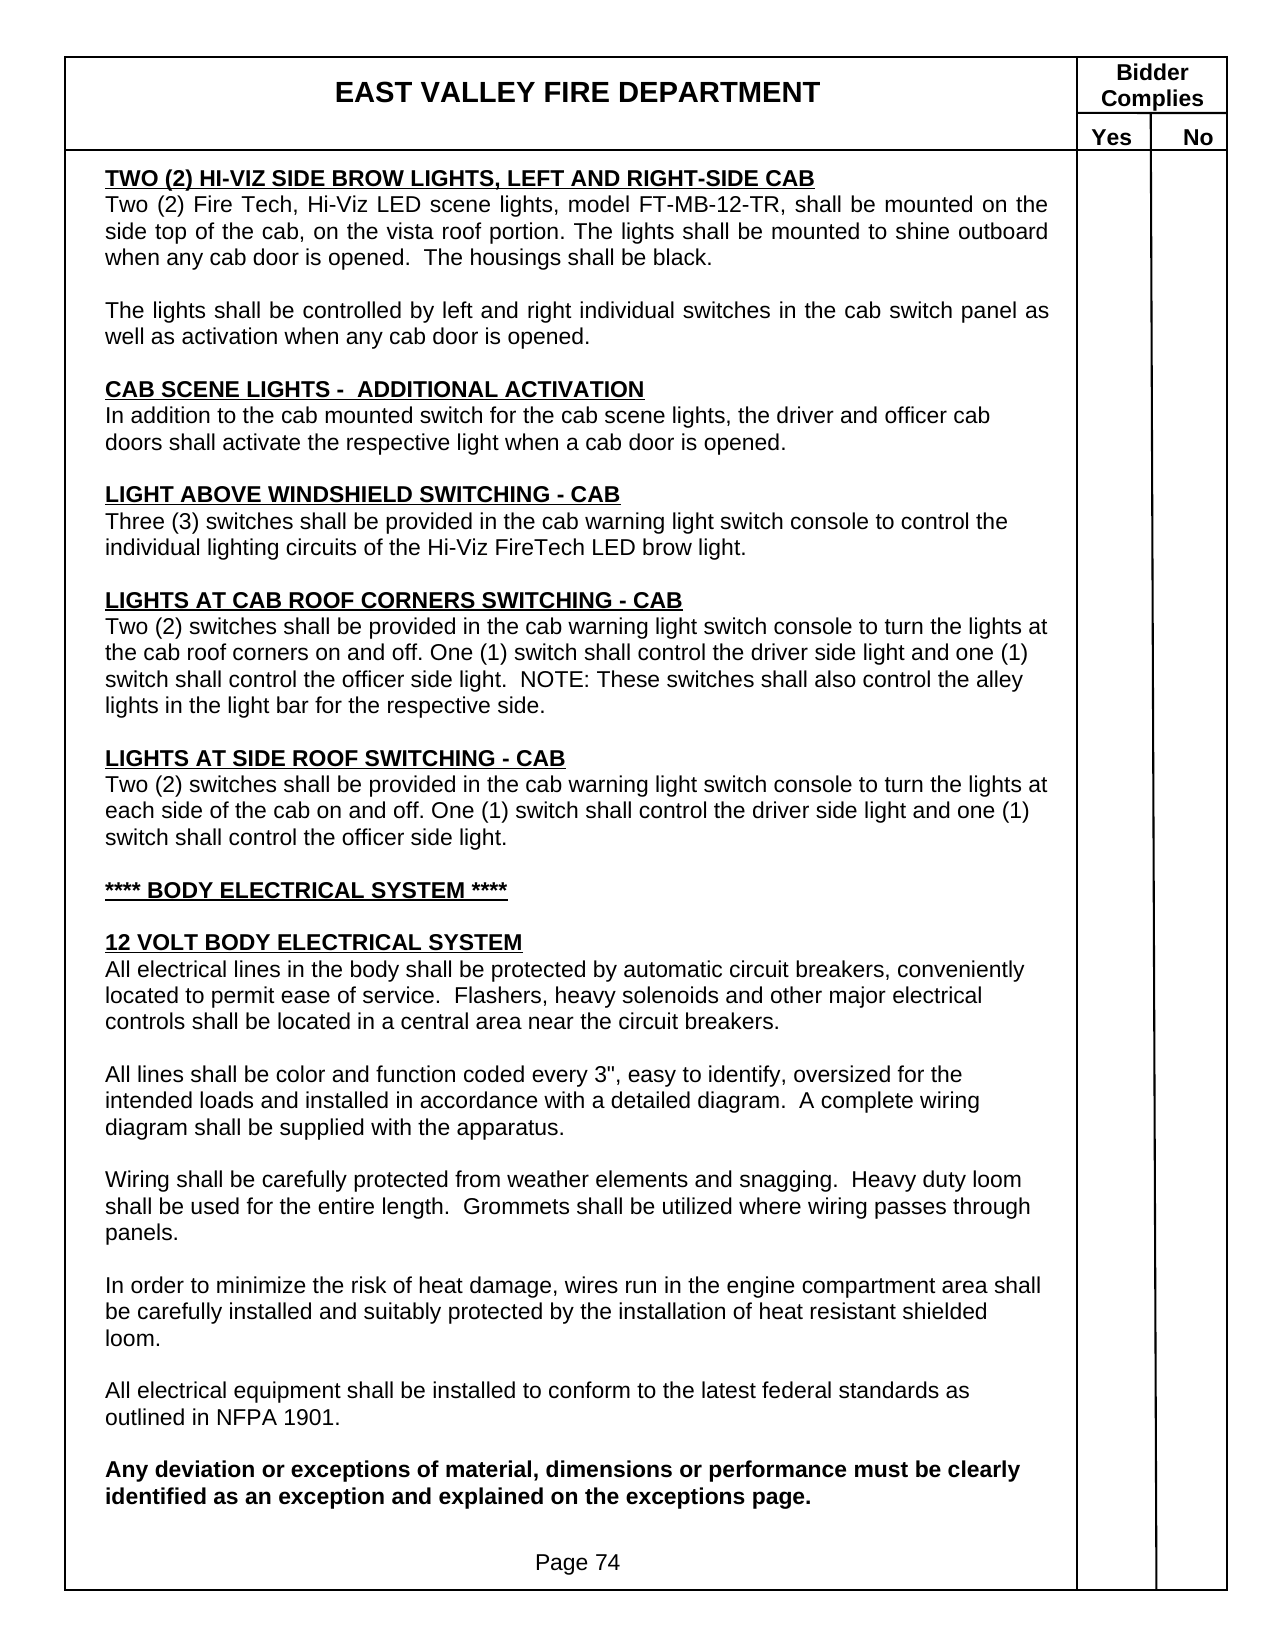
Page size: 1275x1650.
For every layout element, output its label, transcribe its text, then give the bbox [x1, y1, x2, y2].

text Two (2) Fire Tech, Hi-Viz LED scene lights, model FT-MB-12-TR, shall be mounted on the side top of the cab, on the vista roof portion. The lights shall be mounted to shine outboard when any cab door is opened. The housings shall be black. [105, 191, 1050, 270]
subtitle LIGHTS AT SIDE ROOF SWITCHING - CAB [105, 745, 1050, 771]
subtitle LIGHTS AT CAB ROOF CORNERS SWITCHING - CAB [105, 587, 1050, 613]
subtitle 12 VOLT BODY ELECTRICAL SYSTEM [105, 929, 1050, 956]
text In order to minimize the risk of heat damage, wires run in the engine compartment area shall be carefully installed and suitably protected by the installation of heat resistant shielded loom. [105, 1272, 1050, 1351]
text Two (2) switches shall be provided in the cab warning light switch console to turn the lights at each side of the cab on and off. One (1) switch shall control the driver side light and one (1) switch shall control the officer side light. [105, 771, 1050, 850]
text In addition to the cab mounted switch for the cab scene lights, the driver and officer cab doors shall activate the respective light when a cab door is opened. [105, 402, 1050, 455]
subtitle TWO (2) HI-VIZ SIDE BROW LIGHTS, LEFT AND RIGHT-SIDE CAB [105, 165, 1050, 191]
text Three (3) switches shall be provided in the cab warning light switch console to control the individual lighting circuits of the Hi-Viz FireTech LED brow light. [105, 508, 1050, 560]
text All lines shall be color and function coded every 3", easy to identify, oversized for the intended loads and installed in accordance with a detailed diagram. A complete wiring diagram shall be supplied with the apparatus. [105, 1061, 1050, 1140]
subtitle CAB SCENE LIGHTS - ADDITIONAL ACTIVATION [105, 376, 1050, 402]
subtitle **** BODY ELECTRICAL SYSTEM **** [105, 877, 1050, 903]
text All electrical equipment shall be installed to conform to the latest federal standards as outlined in NFPA 1901. [105, 1377, 1050, 1430]
subtitle LIGHT ABOVE WINDSHIELD SWITCHING - CAB [105, 481, 1050, 508]
text Any deviation or exceptions of material, dimensions or performance must be clearly identified as an exception and explained on the exceptions page. [105, 1456, 1050, 1509]
text All electrical lines in the body shall be protected by automatic circuit breakers, conveniently located to permit ease of service. Flashers, heavy solenoids and other major electrical controls shall be located in a central area near the circuit breakers. [105, 956, 1050, 1035]
text Two (2) switches shall be provided in the cab warning light switch console to turn the lights at the cab roof corners on and off. One (1) switch shall control the driver side light and one (1) switch shall control the officer side light. NOTE: These switches shall also control the alley lights in the light bar for the respective side. [105, 613, 1050, 718]
text Wiring shall be carefully protected from weather elements and snagging. Heavy duty loom shall be used for the entire length. Grommets shall be utilized where wiring passes through panels. [105, 1166, 1050, 1246]
text The lights shall be controlled by left and right individual switches in the cab switch panel as well as activation when any cab door is opened. [105, 297, 1050, 349]
